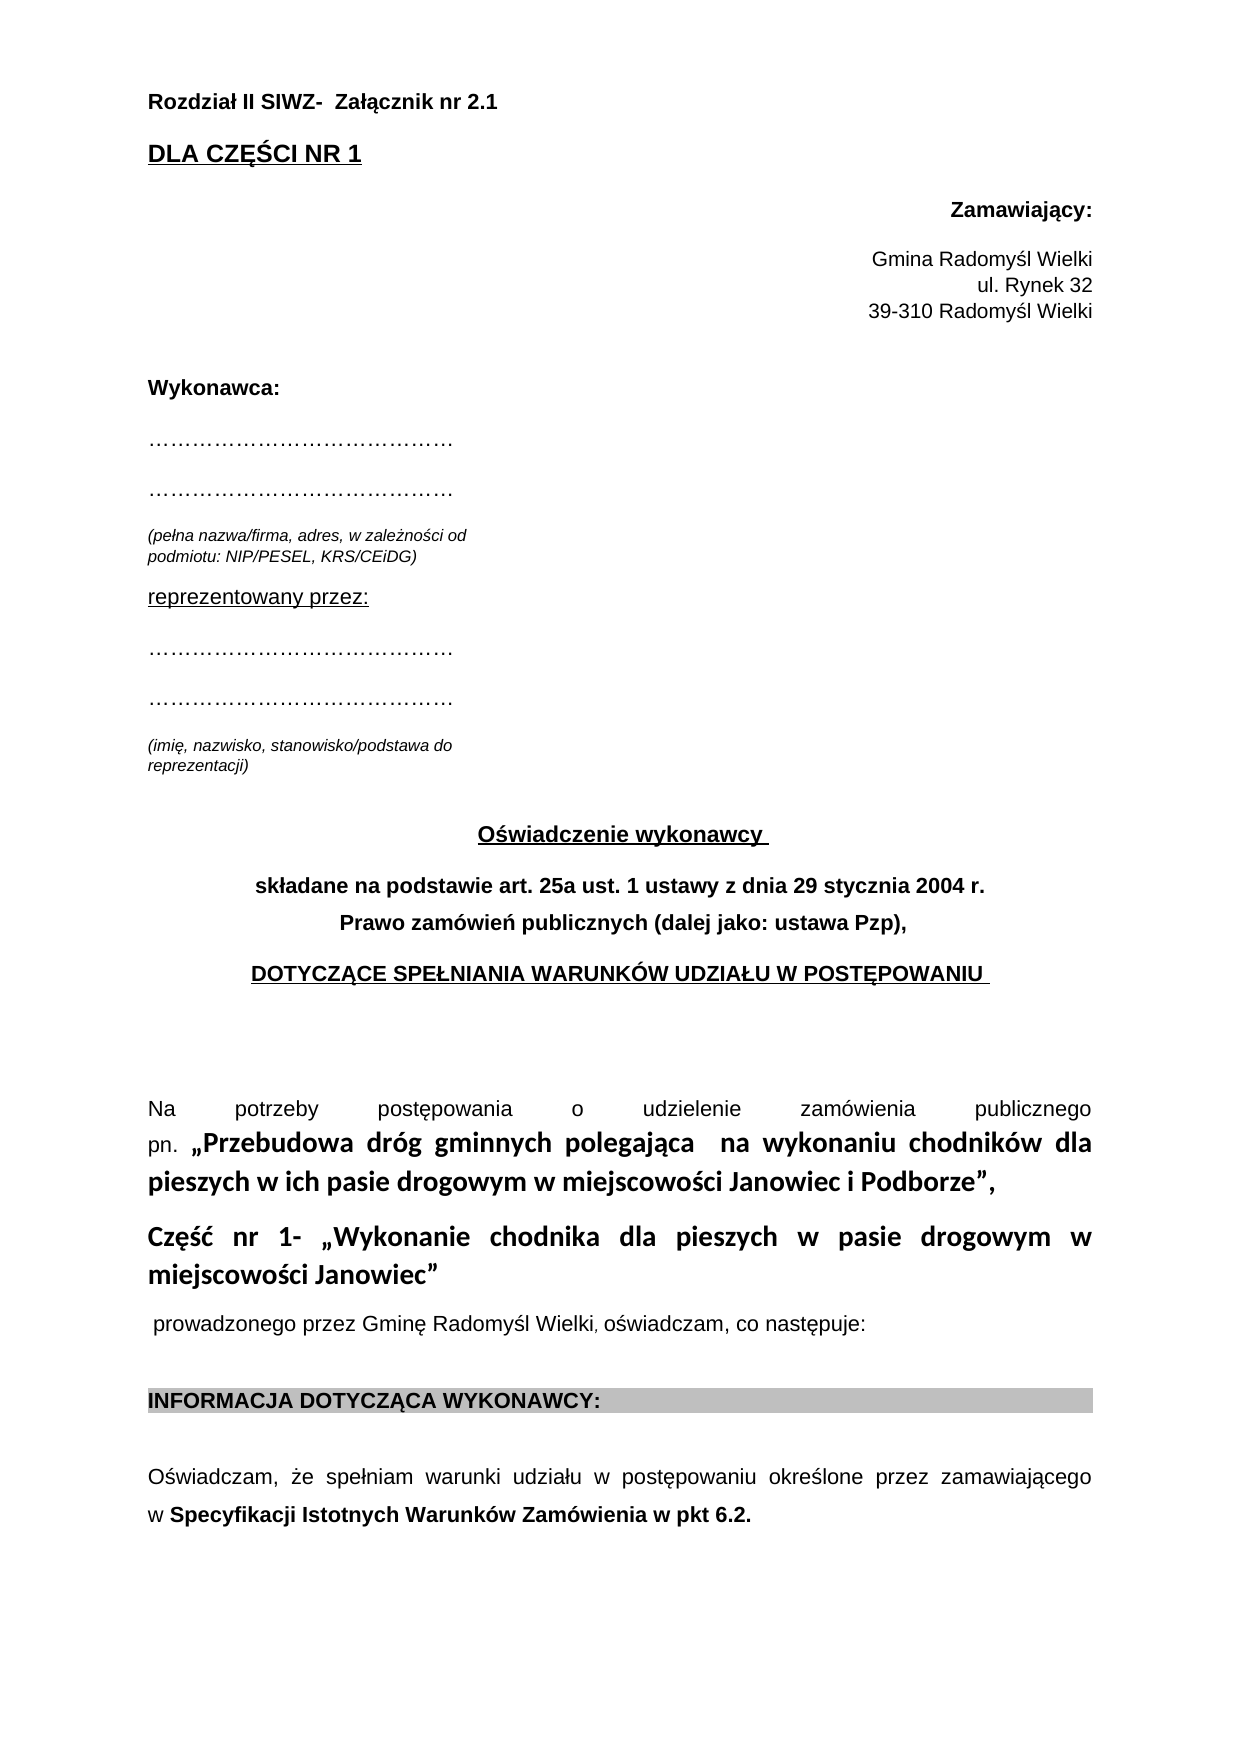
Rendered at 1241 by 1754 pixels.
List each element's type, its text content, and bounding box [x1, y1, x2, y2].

text (pełna nazwa/firma, adres, w zależności od podmiotu: NIP/PESEL, KRS/CEiDG) [148, 526, 472, 566]
text (imię, nazwisko, stanowisko/podstawa do reprezentacji) [148, 735, 472, 775]
text Na potrzeby postępowania o udzielenie zamówienia publicznego pn. „Przebudowa dróg gminnych polegająca na wykonaniu chodników dla pieszych w ich pasie drogowym w miejscowości Janowiec i Podborze”, [148, 1096, 1093, 1198]
text INFORMACJA DOTYCZĄCA WYKONAWCY: [148, 1388, 1093, 1413]
text DOTYCZĄCE SPEŁNIANIA WARUNKÓW UDZIAŁU W POSTĘPOWANIU [148, 961, 1093, 1028]
text 39-310 Radomyśl Wielki [148, 299, 1093, 323]
text składane na podstawie art. 25a ust. 1 ustawy z dnia 29 stycznia 2004 r. [148, 872, 1093, 898]
text DLA CZĘŚCI NR 1 [148, 139, 1093, 168]
text ………………………………………………………………………… [148, 634, 472, 710]
text Gmina Radomyśl Wielki [148, 247, 1093, 271]
text Oświadczam, że spełniam warunki udziału w postępowaniu określone przez zamawiającego w Specyfikacji Istotnych Warunków Zamówienia w pkt 6.2. [148, 1464, 1093, 1527]
text prowadzonego przez Gminę Radomyśl Wielki, oświadczam, co następuje: [148, 1311, 1093, 1336]
text ………………………………………………………………………… [148, 425, 472, 501]
text reprezentowany przez: [148, 584, 1093, 609]
text Prawo zamówień publicznych (dalej jako: ustawa Pzp), [148, 910, 1093, 936]
text Zamawiający: [694, 197, 1093, 222]
text Rozdział II SIWZ- Załącznik nr 2.1 [148, 89, 1093, 114]
text Część nr 1- „Wykonanie chodnika dla pieszych w pasie drogowym w miejscowości Janowiec” [148, 1218, 1093, 1292]
text Oświadczenie wykonawcy [148, 821, 1093, 847]
text Wykonawca: [148, 375, 1093, 400]
text ul. Rynek 32 [148, 273, 1093, 297]
